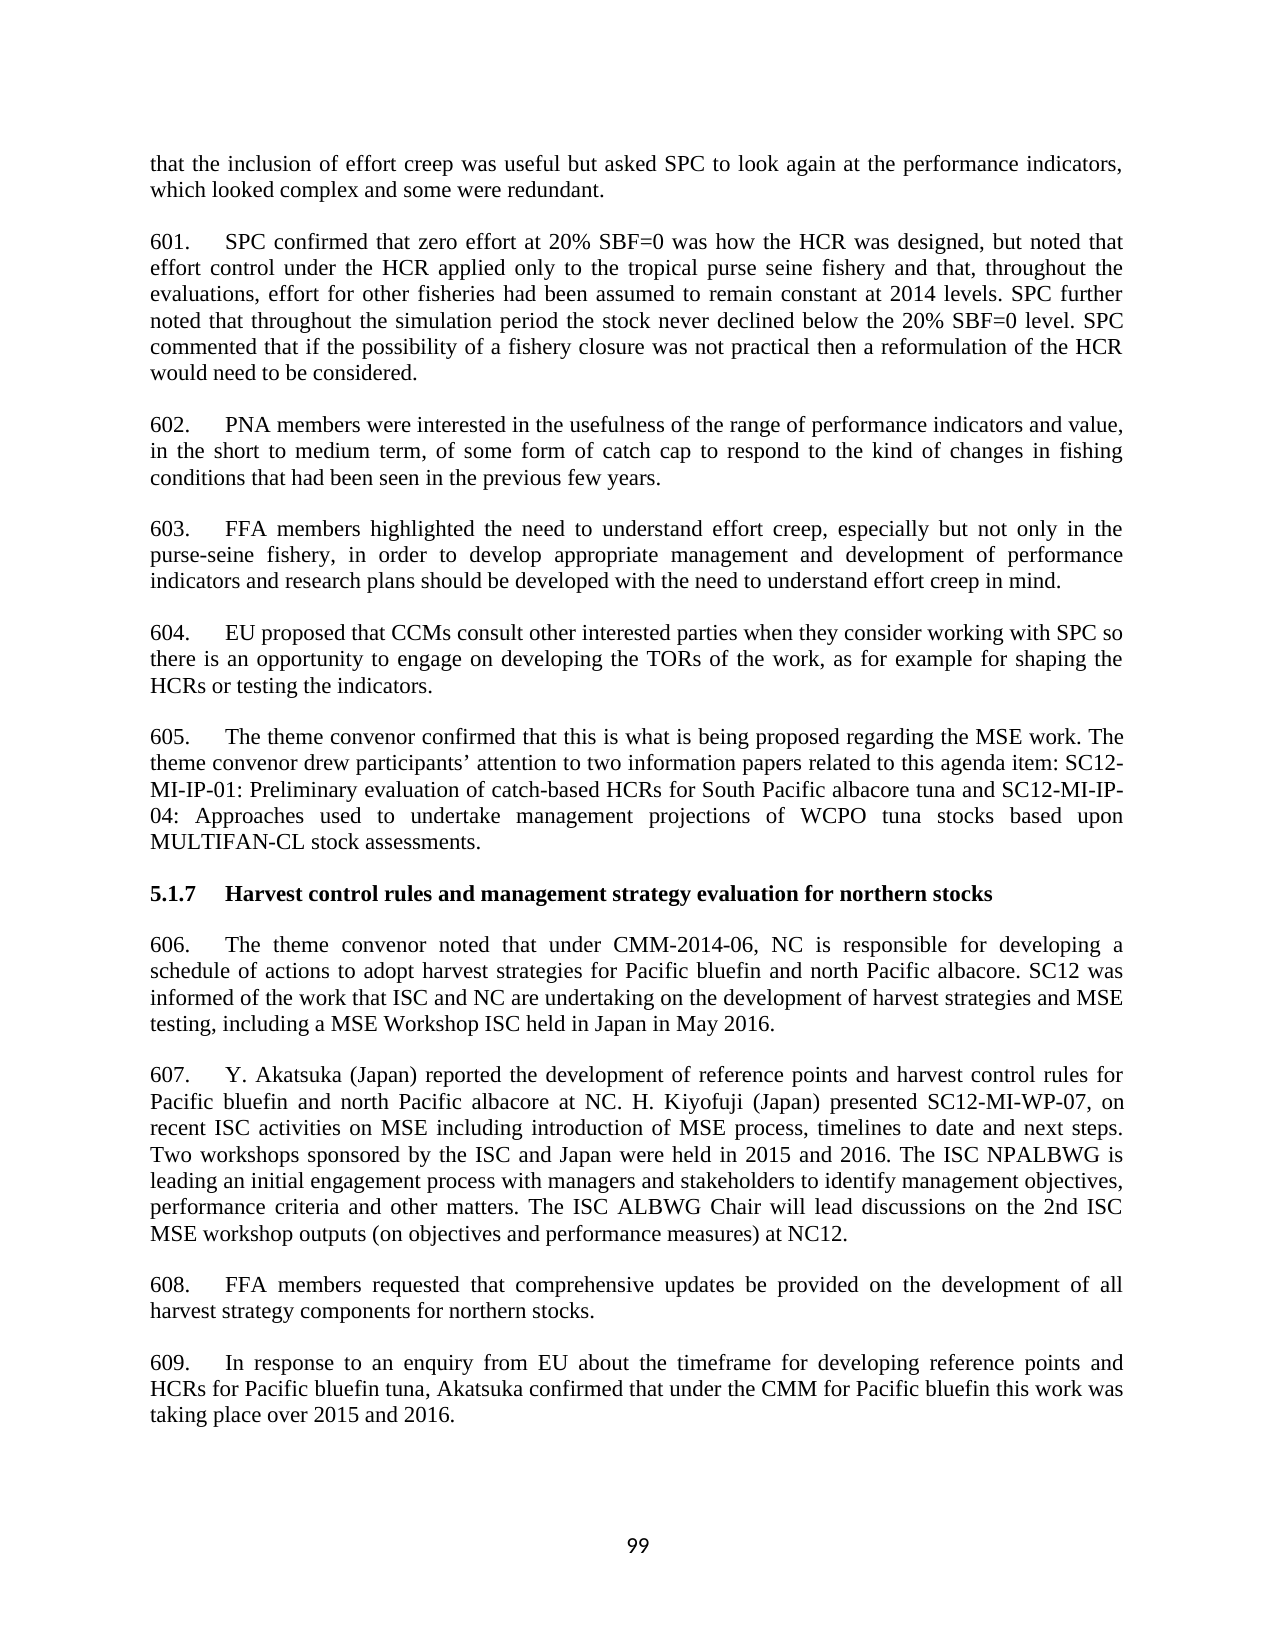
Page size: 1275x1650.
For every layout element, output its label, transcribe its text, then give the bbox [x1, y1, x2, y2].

text SPC confirmed that zero effort at 20% SBF=0 was how the HCR was designed, but noted that effort control under the HCR applied only to the tropical purse seine fishery and that, throughout the evaluations, effort for other fisheries had been assumed to remain constant at 2014 levels. SPC further noted that throughout the simulation period the stock never declined below the 20% SBF=0 level. SPC commented that if the possibility of a fishery closure was not practical then a reformulation of the HCR would need to be considered. [150, 228, 1125, 386]
text In response to an enquiry from EU about the timeframe for developing reference points and HCRs for Pacific bluefin tuna, Akatsuka confirmed that under the CMM for Pacific bluefin this work was taking place over 2015 and 2016. [150, 1349, 1125, 1428]
text FFA members highlighted the need to understand effort creep, especially but not only in the purse-seine fishery, in order to develop appropriate management and development of performance indicators and research plans should be developed with the need to understand effort creep in mind. [150, 515, 1125, 594]
text FFA members requested that comprehensive updates be provided on the development of all harvest strategy components for northern stocks. [150, 1271, 1125, 1324]
text The theme convenor noted that under CMM-2014-06, NC is responsible for developing a schedule of actions to adopt harvest strategies for Pacific bluefin and north Pacific albacore. SC12 was informed of the work that ISC and NC are undertaking on the development of harvest strategies and MSE testing, including a MSE Workshop ISC held in Japan in May 2016. [150, 931, 1125, 1037]
subtitle 5.1.7 Harvest control rules and management strategy evaluation for northern stocks [150, 880, 1125, 906]
text EU proposed that CCMs consult other interested parties when they consider working with SPC so there is an opportunity to engage on developing the TORs of the work, as for example for shaping the HCRs or testing the indicators. [150, 619, 1125, 698]
text Y. Akatsuka (Japan) reported the development of reference points and harvest control rules for Pacific bluefin and north Pacific albacore at NC. H. Kiyofuji (Japan) presented SC12-MI-WP-07, on recent ISC activities on MSE including introduction of MSE process, timelines to date and next steps. Two workshops sponsored by the ISC and Japan were held in 2015 and 2016. The ISC NPALBWG is leading an initial engagement process with managers and stakeholders to identify management objectives, performance criteria and other matters. The ISC ALBWG Chair will lead discussions on the 2nd ISC MSE workshop outputs (on objectives and performance measures) at NC12. [150, 1062, 1125, 1246]
text PNA members were interested in the usefulness of the range of performance indicators and value, in the short to medium term, of some form of catch cap to respond to the kind of changes in fishing conditions that had been seen in the previous few years. [150, 411, 1125, 490]
text The theme convenor confirmed that this is what is being proposed regarding the MSE work. The theme convenor drew participants’ attention to two information papers related to this agenda item: SC12-MI-IP-01: Preliminary evaluation of catch-based HCRs for South Pacific albacore tuna and SC12-MI-IP-04: Approaches used to undertake management projections of WCPO tuna stocks based upon MULTIFAN-CL stock assessments. [150, 723, 1125, 855]
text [150, 150, 1125, 203]
